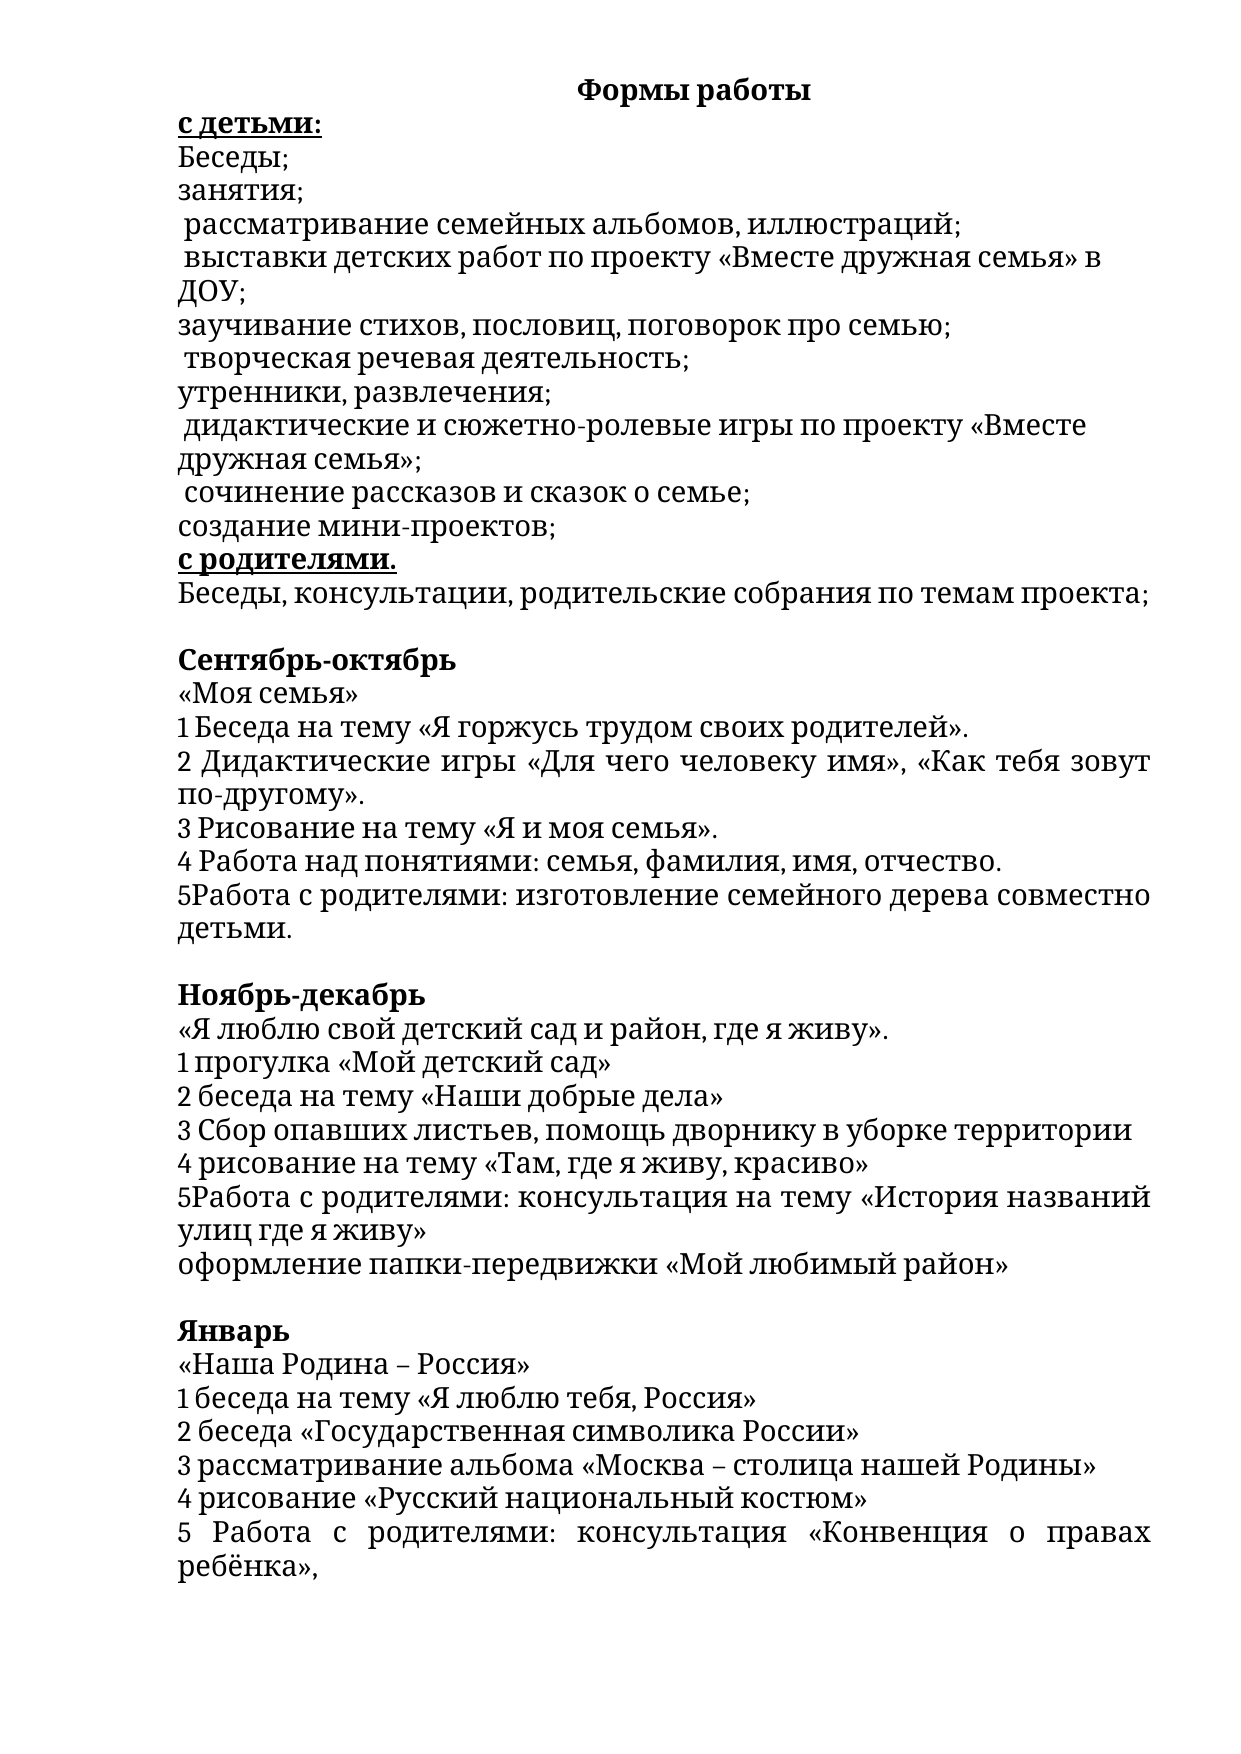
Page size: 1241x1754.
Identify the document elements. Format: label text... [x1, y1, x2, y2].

text 1 беседа на тему «Я люблю тебя, Россия» [177, 1382, 1152, 1416]
text Январь [177, 1315, 1152, 1348]
text 3 рассматривание альбома «Москва – столица нашей Родины» [177, 1449, 1152, 1483]
text 1 прогулка «Мой детский сад» [177, 1047, 1152, 1080]
text Беседы, консультации, родительские собрания по темам проекта; [177, 577, 1152, 611]
text утренники, развлечения; [177, 376, 1152, 409]
text сочинение рассказов и сказок о семье; [177, 476, 1152, 510]
text 2 Дидактические игры «Для чего человеку имя», «Как тебя зовут по-другому». [177, 745, 1152, 812]
text 5 Работа с родителями: консультация «Конвенция о правах ребёнка», [177, 1516, 1152, 1583]
text 4 рисование на тему «Там, где я живу, красиво» [177, 1147, 1152, 1181]
text «Я люблю свой детский сад и район, где я живу». [177, 1013, 1152, 1047]
text 4 Работа над понятиями: семья, фамилия, имя, отчество. [177, 845, 1152, 879]
text выставки детских работ по проекту «Вместе дружная семья» в ДОУ; [177, 242, 1152, 309]
text 5Работа с родителями: консультация на тему «История названий улиц где я живу» [177, 1181, 1152, 1248]
text занятия; [177, 174, 1152, 208]
text «Наша Родина – Россия» [177, 1348, 1152, 1382]
text Ноябрь-декабрь [177, 979, 1152, 1013]
text «Моя семья» [177, 678, 1152, 711]
text 3 Сбор опавших листьев, помощь дворнику в уборке территории [177, 1114, 1152, 1147]
text 1 Беседа на тему «Я горжусь трудом своих родителей». [177, 711, 1152, 745]
text Беседы; [177, 141, 1152, 174]
text 4 рисование «Русский национальный костюм» [177, 1483, 1152, 1516]
text 2 беседа «Государственная символика России» [177, 1416, 1152, 1449]
text создание мини-проектов; [177, 510, 1152, 543]
text с детьми: [177, 107, 1152, 141]
text 5Работа с родителями: изготовление семейного дерева совместно детьми. [177, 879, 1152, 946]
text оформление папки-передвижки «Мой любимый район» [177, 1248, 1152, 1281]
text заучивание стихов, пословиц, поговорок про семью; [177, 309, 1152, 342]
text 2 беседа на тему «Наши добрые дела» [177, 1080, 1152, 1114]
text 3 Рисование на тему «Я и моя семья». [177, 812, 1152, 845]
text творческая речевая деятельность; [177, 342, 1152, 376]
text с родителями. [177, 543, 1152, 577]
text Формы работы [177, 74, 1152, 107]
text Сентябрь-октябрь [177, 644, 1152, 678]
text рассматривание семейных альбомов, иллюстраций; [177, 208, 1152, 242]
text дидактические и сюжетно-ролевые игры по проекту «Вместе дружная семья»; [177, 409, 1152, 476]
